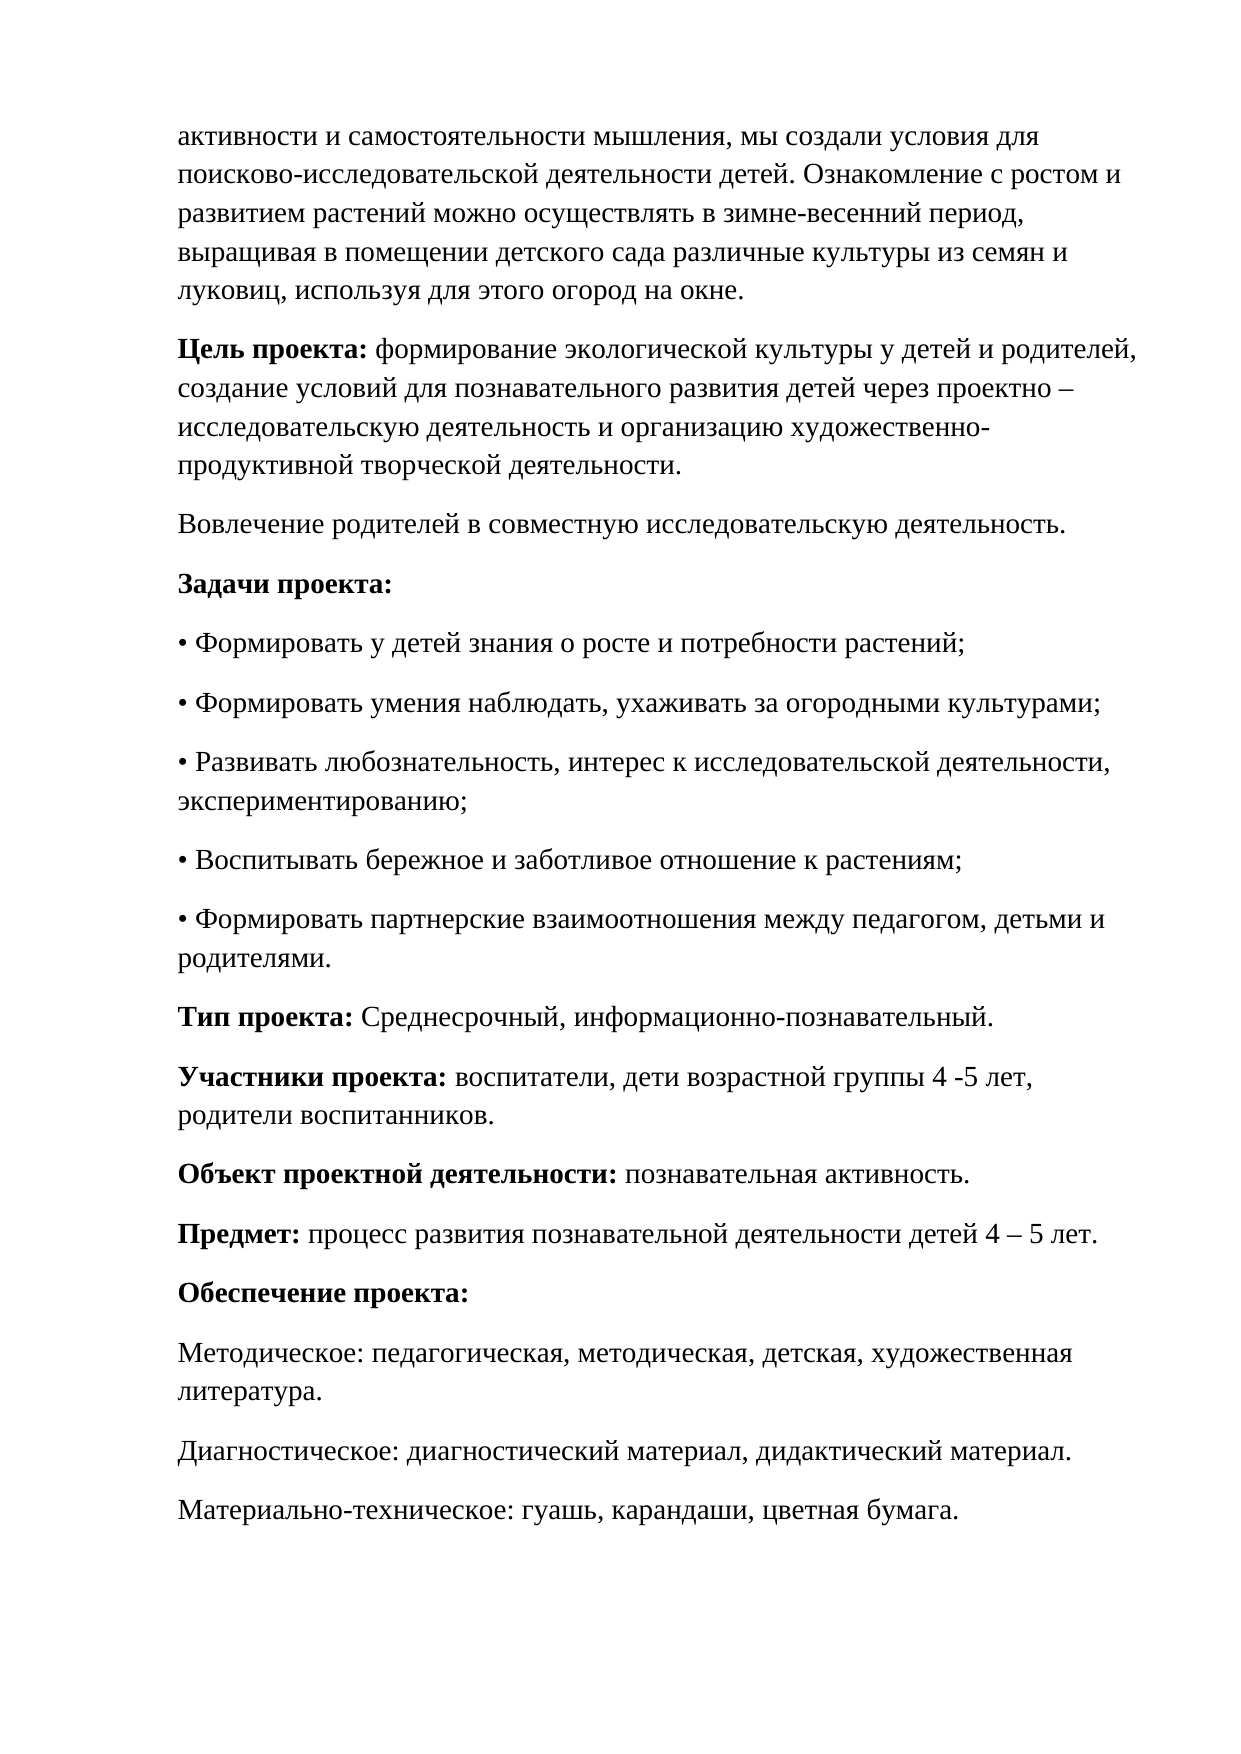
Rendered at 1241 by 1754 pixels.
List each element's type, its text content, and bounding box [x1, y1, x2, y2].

text Обеспечение проекта: [177, 1275, 1152, 1309]
text Тип проекта: Среднесрочный, информационно-познавательный. [177, 999, 1152, 1033]
text Методическое: педагогическая, методическая, детская, художественная литература. [177, 1335, 1152, 1407]
text Предмет: процесс развития познавательной деятельности детей 4 – 5 лет. [177, 1216, 1152, 1249]
text Вовлечение родителей в совместную исследовательскую деятельность. [177, 507, 1152, 540]
text Цель проекта: формирование экологической культуры у детей и родителей, создание условий для познавательного развития детей через проектно – исследовательскую деятельность и организацию художественно-продуктивной творческой деятельности. [177, 332, 1152, 481]
text • Воспитывать бережное и заботливое отношение к растениям; [177, 842, 1152, 876]
text • Формировать у детей знания о росте и потребности растений; [177, 625, 1152, 659]
text • Развивать любознательность, интерес к исследовательской деятельности, экспериментированию; [177, 744, 1152, 816]
text • Формировать умения наблюдать, ухаживать за огородными культурами; [177, 685, 1152, 718]
text Материально-техническое: гуашь, карандаши, цветная бумага. [177, 1492, 1152, 1526]
text Объект проектной деятельности: познавательная активность. [177, 1157, 1152, 1190]
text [177, 118, 1152, 306]
text • Формировать партнерские взаимоотношения между педагогом, детьми и родителями. [177, 901, 1152, 973]
text Участники проекта: воспитатели, дети возрастной группы 4 -5 лет, родители воспитанников. [177, 1059, 1152, 1131]
text Диагностическое: диагностический материал, дидактический материал. [177, 1433, 1152, 1466]
text Задачи проекта: [177, 566, 1152, 599]
